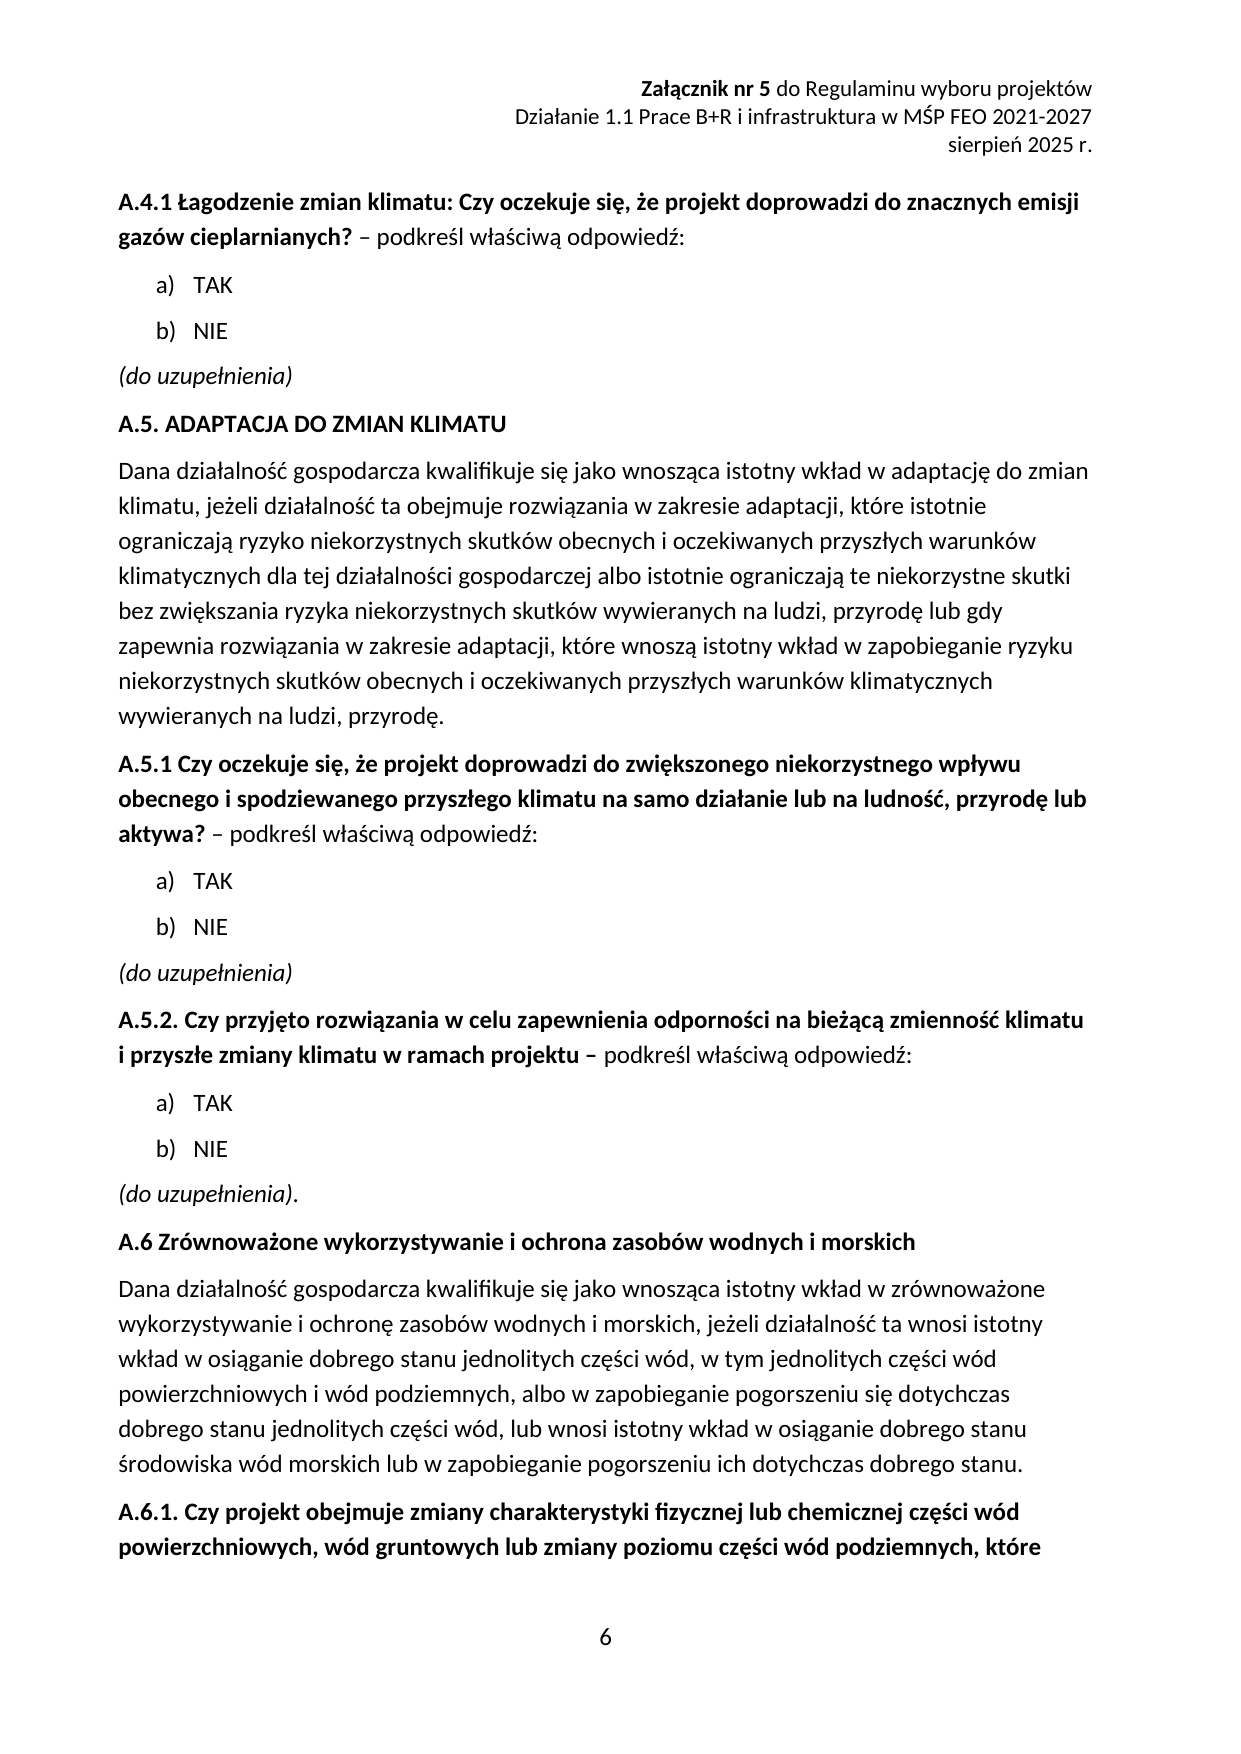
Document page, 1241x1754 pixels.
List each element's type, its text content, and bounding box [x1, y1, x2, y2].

text Dana działalność gospodarcza kwalifikuje się jako wnosząca istotny wkład w adaptację do zmian klimatu, jeżeli działalność ta obejmuje rozwiązania w zakresie adaptacji, które istotnie ograniczają ryzyko niekorzystnych skutków obecnych i oczekiwanych przyszłych warunków klimatycznych dla tej działalności gospodarczej albo istotnie ograniczają te niekorzystne skutki bez zwiększania ryzyka niekorzystnych skutków wywieranych na ludzi, przyrodę lub gdy zapewnia rozwiązania w zakresie adaptacji, które wnoszą istotny wkład w zapobieganie ryzyku niekorzystnych skutków obecnych i oczekiwanych przyszłych warunków klimatycznych wywieranych na ludzi, przyrodę. [118, 456, 1093, 731]
list NIE [156, 1133, 1093, 1163]
list TAK [156, 1087, 1093, 1117]
text A.4.1 Łagodzenie zmian klimatu: Czy oczekuje się, że projekt doprowadzi do znacznych emisji gazów cieplarnianych? – podkreśl właściwą odpowiedź: [118, 187, 1093, 252]
text (do uzupełnienia). [118, 1178, 1093, 1209]
text Dana działalność gospodarcza kwalifikuje się jako wnosząca istotny wkład w zrównoważone wykorzystywanie i ochronę zasobów wodnych i morskich, jeżeli działalność ta wnosi istotny wkład w osiąganie dobrego stanu jednolitych części wód, w tym jednolitych części wód powierzchniowych i wód podziemnych, albo w zapobieganie pogorszeniu się dotychczas dobrego stanu jednolitych części wód, lub wnosi istotny wkład w osiąganie dobrego stanu środowiska wód morskich lub w zapobieganie pogorszeniu ich dotychczas dobrego stanu. [118, 1273, 1093, 1479]
list NIE [156, 315, 1093, 345]
list NIE [156, 911, 1093, 942]
text (do uzupełnienia) [118, 361, 1093, 391]
text A.5.2. Czy przyjęto rozwiązania w celu zapewnienia odporności na bieżącą zmienność klimatu i przyszłe zmiany klimatu w ramach projektu – podkreśl właściwą odpowiedź: [118, 1004, 1093, 1070]
text A.5.1 Czy oczekuje się, że projekt doprowadzi do zwiększonego niekorzystnego wpływu obecnego i spodziewanego przyszłego klimatu na samo działanie lub na ludność, przyrodę lub aktywa? – podkreśl właściwą odpowiedź: [118, 748, 1093, 848]
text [118, 1496, 1093, 1561]
list TAK [156, 866, 1093, 896]
text (do uzupełnienia) [118, 957, 1093, 987]
text A.6 Zrównoważone wykorzystywanie i ochrona zasobów wodnych i morskich [118, 1226, 1093, 1256]
text A.5. ADAPTACJA DO ZMIAN KLIMATU [118, 408, 1093, 438]
list TAK [156, 269, 1093, 299]
